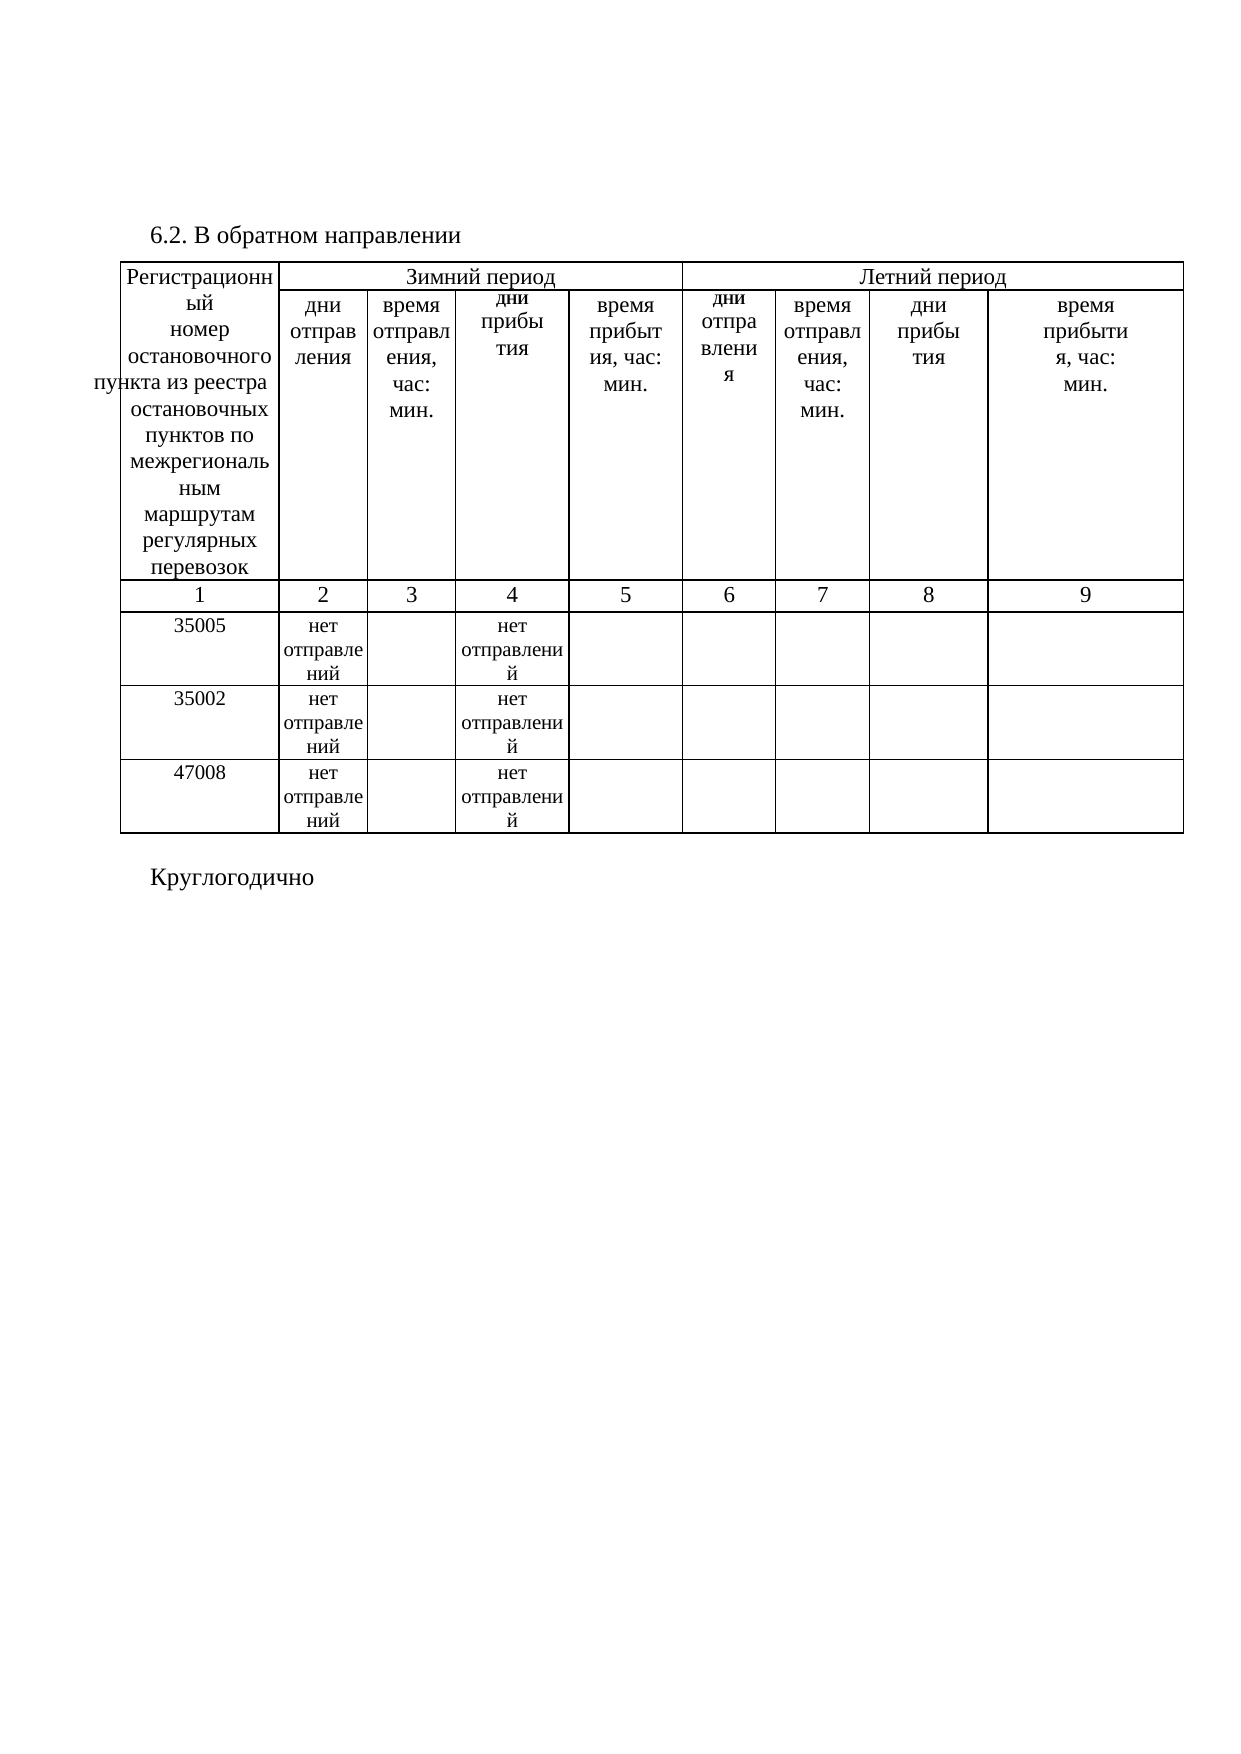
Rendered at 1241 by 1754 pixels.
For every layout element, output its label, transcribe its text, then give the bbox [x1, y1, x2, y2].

table_cell время отправл ения, час: мин. [368, 291, 455, 579]
table_cell [683, 686, 775, 758]
table_cell время прибыт ия, час: мин. [570, 291, 682, 579]
table_cell время отправл ения, час: мин. [776, 291, 869, 579]
table_cell 1 [121, 581, 278, 611]
table_cell 5 [570, 581, 682, 611]
table_cell [570, 760, 682, 832]
table_header Летний период [683, 263, 1183, 289]
text Круглогодично [150, 862, 1090, 891]
table_cell [989, 760, 1183, 832]
table_cell [870, 760, 987, 832]
table_cell [368, 760, 455, 832]
table_cell нет отправлений [280, 686, 367, 758]
table_cell нет отправлений [456, 686, 568, 758]
table_cell 47008 [121, 760, 278, 832]
table_cell дни отправ ления [280, 291, 367, 579]
table_cell [870, 613, 987, 685]
table_cell 2 [280, 581, 367, 611]
table_cell [683, 613, 775, 685]
table_cell нет отправлений [456, 760, 568, 832]
table_cell [776, 613, 869, 685]
table_cell нет отправлений [280, 760, 367, 832]
table_header Зимний период [280, 263, 682, 289]
table_cell [776, 686, 869, 758]
table_cell [989, 686, 1183, 758]
table_cell [870, 686, 987, 758]
table_cell 8 [870, 581, 987, 611]
table_cell [989, 613, 1183, 685]
table_cell 35005 [121, 613, 278, 685]
text 6.2. В обратном направлении [150, 220, 1090, 249]
table_cell 3 [368, 581, 455, 611]
table_cell 6 [683, 581, 775, 611]
table_cell [570, 613, 682, 685]
table_cell [368, 613, 455, 685]
table_cell ДНИ отпра влени я [683, 291, 775, 579]
table_cell [776, 760, 869, 832]
table_cell нет отправлений [456, 613, 568, 685]
table_cell ДНИ прибы тия [456, 291, 568, 579]
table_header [121, 263, 278, 579]
table_cell 9 [989, 581, 1183, 611]
table_cell нет отправлений [280, 613, 367, 685]
table_cell время прибыти я, час: мин. [989, 291, 1183, 579]
table_cell дни прибы тия [870, 291, 987, 579]
table_cell [368, 686, 455, 758]
table_cell [683, 760, 775, 832]
table_cell 4 [456, 581, 568, 611]
table_cell [570, 686, 682, 758]
table_cell 35002 [121, 686, 278, 758]
table_cell 7 [776, 581, 869, 611]
